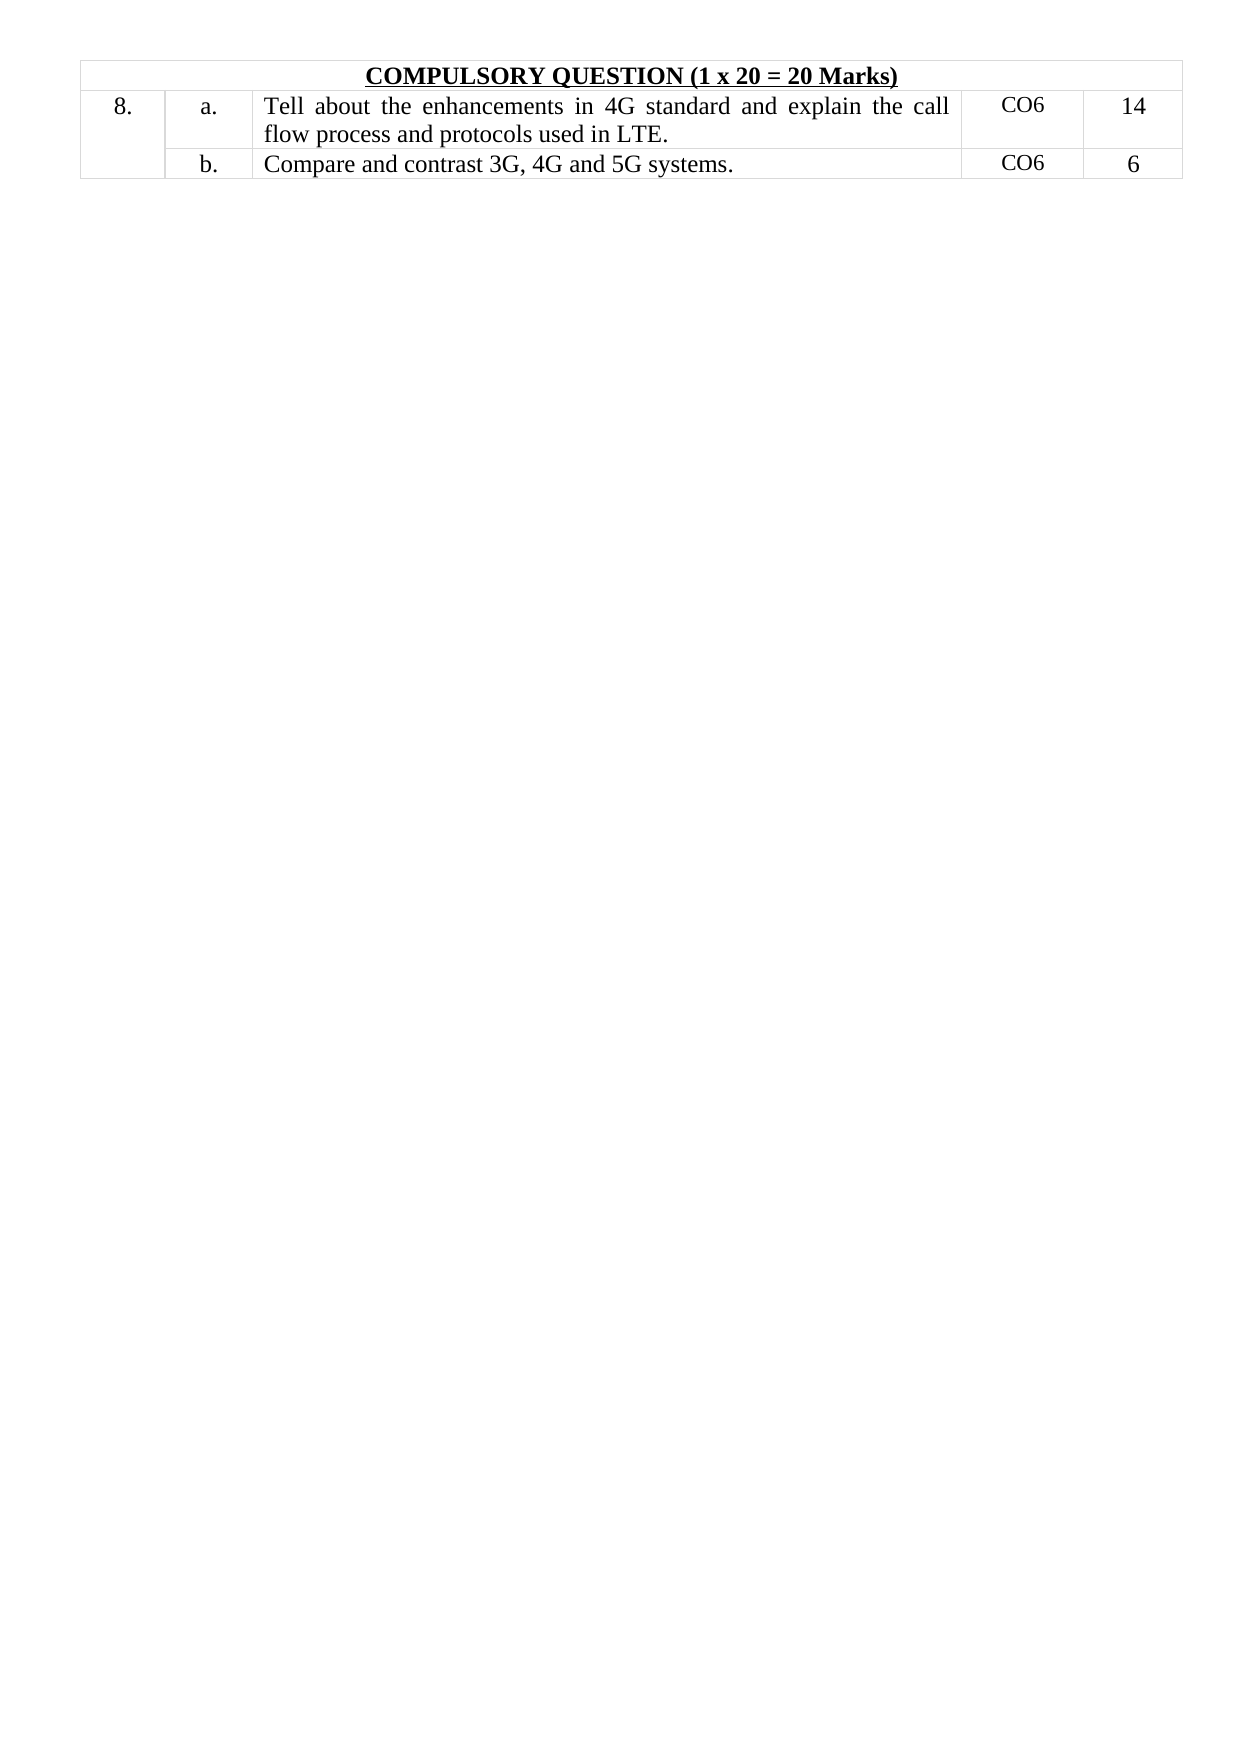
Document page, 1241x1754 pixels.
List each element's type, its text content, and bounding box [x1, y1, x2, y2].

table_cell Tell about the enhancements in 4G standard and explain the call flow process and protocols used in LTE. [253, 91, 961, 148]
table_cell 14 [1084, 91, 1182, 148]
table_cell COMPULSORY QUESTION (1 x 20 = 20 Marks) [81, 61, 1182, 90]
table_cell 8. [81, 91, 164, 178]
table_cell 6 [1084, 149, 1182, 178]
table_cell b. [166, 149, 252, 178]
table_cell CO6 [962, 149, 1083, 178]
table_cell Compare and contrast 3G, 4G and 5G systems. [253, 149, 961, 178]
table_cell CO6 [962, 91, 1083, 148]
table_cell a. [166, 91, 252, 148]
